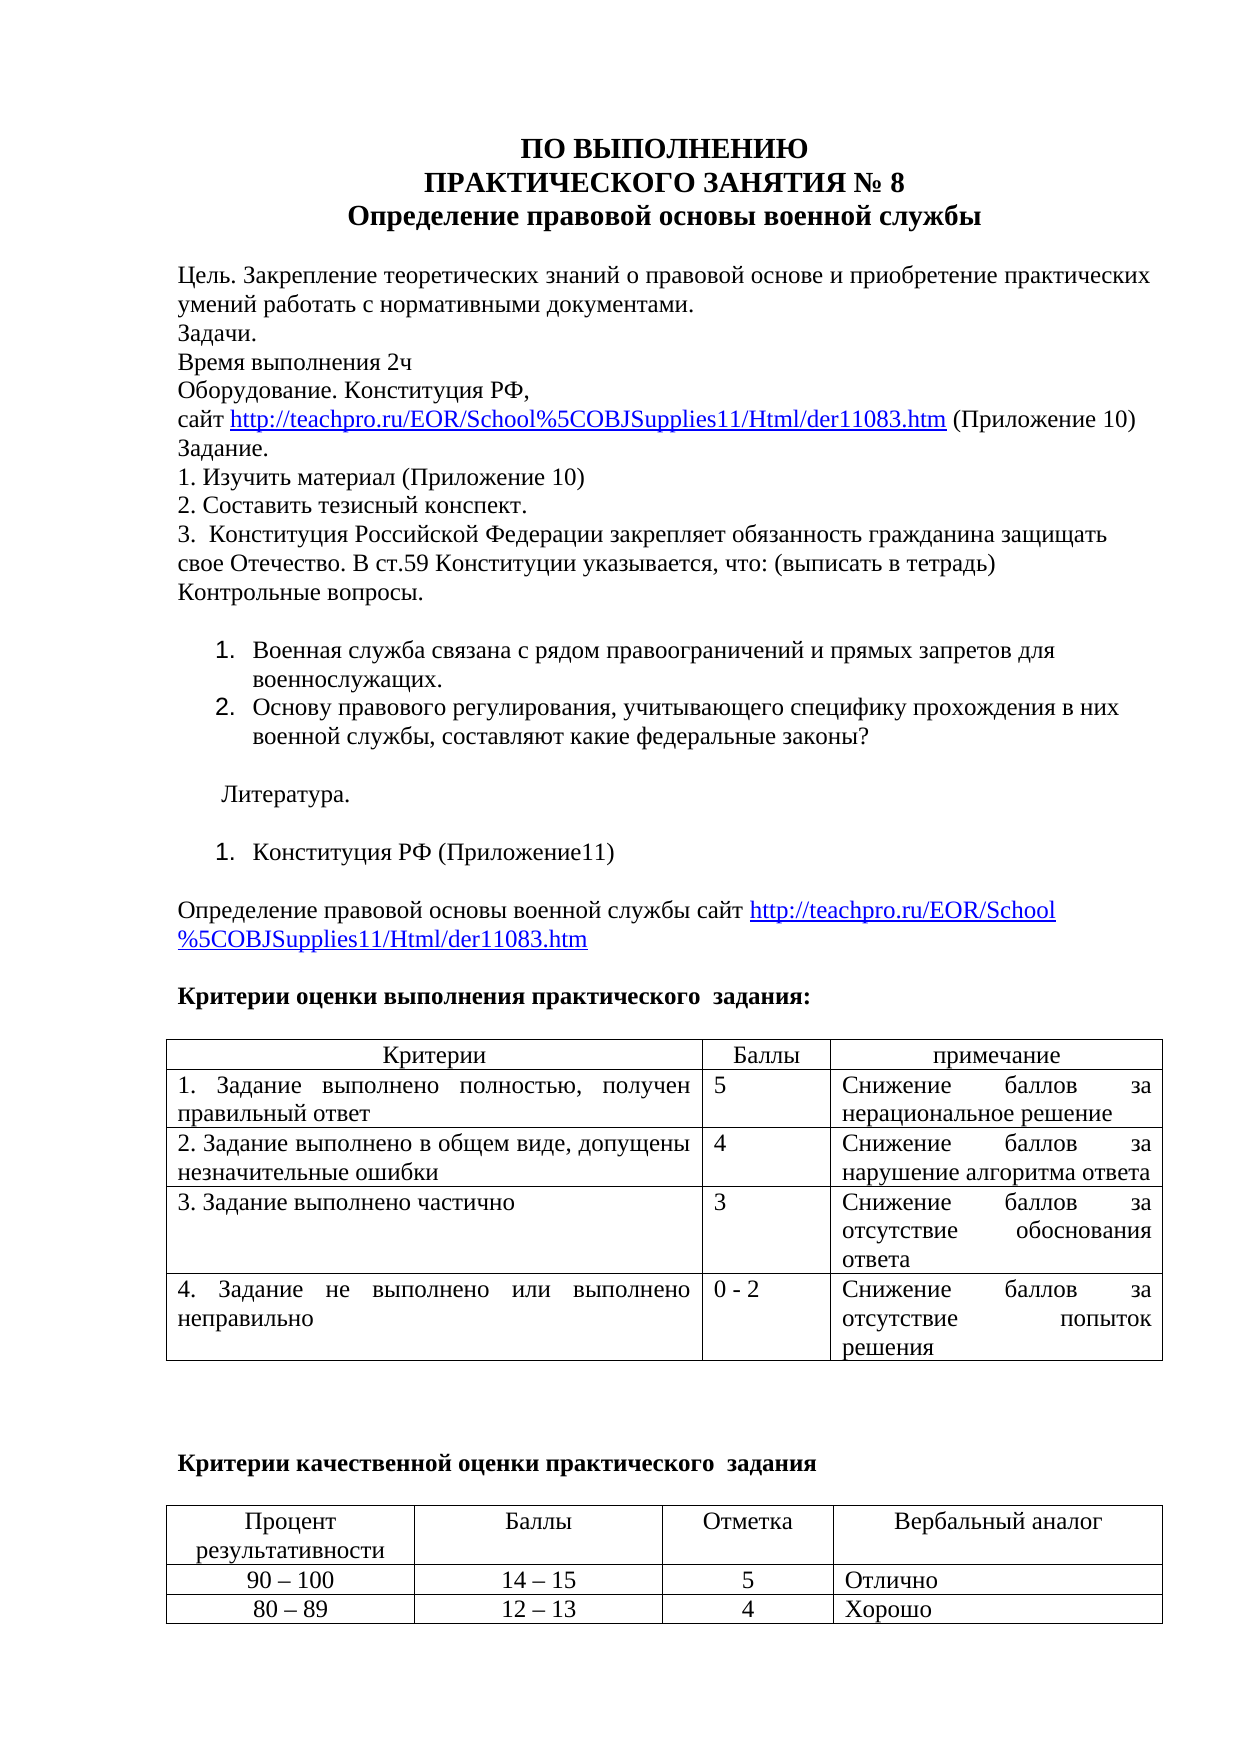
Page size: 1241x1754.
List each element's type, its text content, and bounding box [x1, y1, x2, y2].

text Литература. [215, 779, 1152, 808]
table_cell 80 – 89 [167, 1595, 414, 1623]
table_header Баллы [415, 1506, 662, 1564]
table_header Процент результативности [167, 1506, 414, 1564]
text Задачи. [177, 318, 1152, 347]
table_cell 5 [703, 1070, 830, 1127]
list Военная служба связана с рядом правоограничений и прямых запретов для военнослужащих. [215, 635, 1152, 692]
table_header Критерии [167, 1040, 702, 1069]
list Конституция РФ (Приложение11) [215, 837, 1152, 866]
table_cell Снижение баллов за отсутствие попыток решения [831, 1274, 1162, 1360]
table_cell 90 – 100 [167, 1565, 414, 1593]
text Время выполнения 2ч [177, 347, 1152, 376]
text 3. Конституция Российской Федерации закрепляет обязанность гражданина защищать свое Отечество. В ст.59 Конституции указывается, что: (выписать в тетрадь) [177, 519, 1152, 577]
text 2. Составить тезисный конспект. [177, 491, 1152, 519]
table_header примечание [831, 1040, 1162, 1069]
table_header Баллы [703, 1040, 830, 1069]
table_cell Хорошо [834, 1595, 1162, 1623]
text Критерии оценки выполнения практического задания: [177, 981, 1152, 1010]
text Оборудование. Конституция РФ, сайт http://teachpro.ru/EOR/School%5COBJSupplies11/Html/der11083.htm (Приложение 10) [177, 376, 1152, 433]
table_cell 0 - 2 [703, 1274, 830, 1360]
table_cell 12 – 13 [415, 1595, 662, 1623]
table_cell 4. Задание не выполнено или выполнено неправильно [167, 1274, 702, 1360]
text Определение правовой основы военной службы [177, 198, 1152, 232]
text Критерии качественной оценки практического задания [177, 1448, 1152, 1476]
text ПО ВЫПОЛНЕНИЮ [177, 131, 1152, 165]
table_cell 5 [663, 1565, 833, 1593]
table_cell 4 [703, 1128, 830, 1186]
table_cell 2. Задание выполнено в общем виде, допущены незначительные ошибки [167, 1128, 702, 1186]
table_cell 14 – 15 [415, 1565, 662, 1593]
table_cell 4 [663, 1595, 833, 1623]
table_cell 3 [703, 1187, 830, 1273]
text Определение правовой основы военной службы сайт http://teachpro.ru/EOR/School%5COBJSupplies11/Html/der11083.htm [177, 895, 1152, 953]
table_cell Снижение баллов за отсутствие обоснования ответа [831, 1187, 1162, 1273]
table_cell Отлично [834, 1565, 1162, 1593]
text Цель. Закрепление теоретических знаний о правовой основе и приобретение практических умений работать с нормативными документами. [177, 261, 1152, 318]
list Основу правового регулирования, учитывающего специфику прохождения в них военной службы, составляют какие федеральные законы? [215, 692, 1152, 750]
table_cell Снижение баллов за нарушение алгоритма ответа [831, 1128, 1162, 1186]
table_cell 1. Задание выполнено полностью, получен правильный ответ [167, 1070, 702, 1127]
text ПРАКТИЧЕСКОГО ЗАНЯТИЯ № 8 [177, 165, 1152, 198]
table_cell Снижение баллов за нерациональное решение [831, 1070, 1162, 1127]
text Контрольные вопросы. [177, 577, 1152, 606]
table_cell 3. Задание выполнено частично [167, 1187, 702, 1273]
text 1. Изучить материал (Приложение 10) [177, 462, 1152, 491]
table_header Вербальный аналог [834, 1506, 1162, 1564]
table_header Отметка [663, 1506, 833, 1564]
text Задание. [177, 433, 1152, 462]
